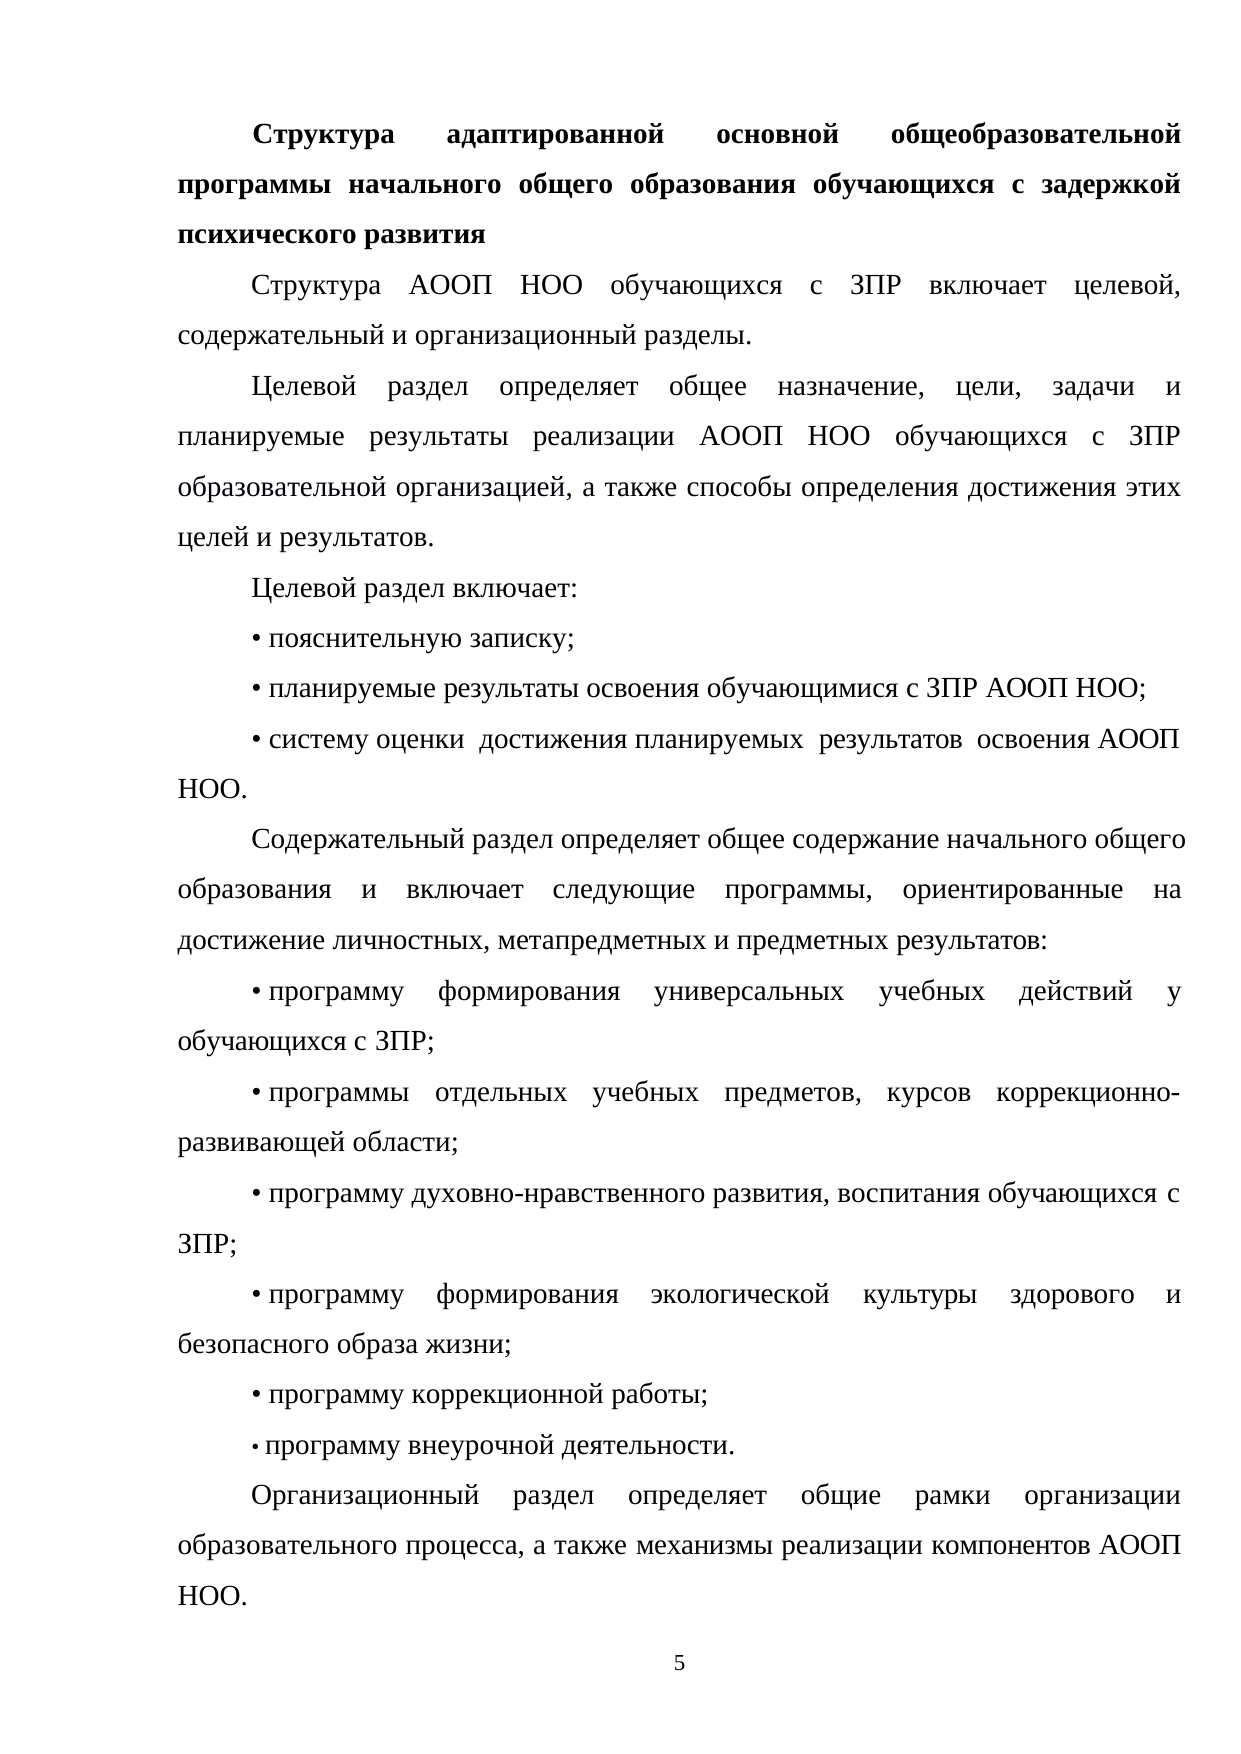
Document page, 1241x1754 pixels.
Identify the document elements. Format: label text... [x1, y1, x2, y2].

subtitle Структура адаптированной основной общеобразовательной программы начального общего образования обучающихся с задержкой психического развития [177, 116, 1182, 250]
text НОО. [177, 771, 1192, 805]
list систему оценки достижения планируемых результатов освоения АООП [251, 721, 1192, 754]
text Целевой раздел определяет общее назначение, цели, задачи и планируемые результаты реализации АООП НОО обучающихся с ЗПР образовательной организацией, а также способы определения достижения этих целей и результатов. [177, 368, 1182, 553]
list программу формирования универсальных учебных действий у обучающихся с ЗПР; [177, 973, 1182, 1057]
text образования и включает следующие программы, ориентированные на достижение личностных, метапредметных и предметных результатов: [177, 872, 1182, 955]
text безопасного образа жизни; [177, 1326, 1192, 1360]
text Целевой раздел включает: [251, 570, 1192, 604]
text Содержательный раздел определяет общее содержание начального общего [251, 821, 1192, 855]
list программу духовно-нравственного развития, воспитания обучающихся с [251, 1175, 1192, 1209]
text ЗПР; [177, 1226, 1192, 1259]
list программу формирования экологической культуры здорового и [251, 1276, 1192, 1309]
list программы отдельных учебных предметов, курсов коррекционно- развивающей области; [177, 1074, 1182, 1158]
text Структура АООП НОО обучающихся с ЗПР включает целевой, содержательный и организационный разделы. [177, 267, 1182, 351]
list программу внеурочной деятельности. [251, 1427, 1192, 1460]
text Организационный раздел определяет общие рамки организации образовательного процесса, а также механизмы реализации компонентов АООП НОО. [177, 1477, 1182, 1611]
list программу коррекционной работы; [251, 1376, 1192, 1410]
list пояснительную записку; [177, 620, 1192, 654]
list планируемые результаты освоения обучающимися с ЗПР АООП НОО; [251, 671, 1192, 704]
